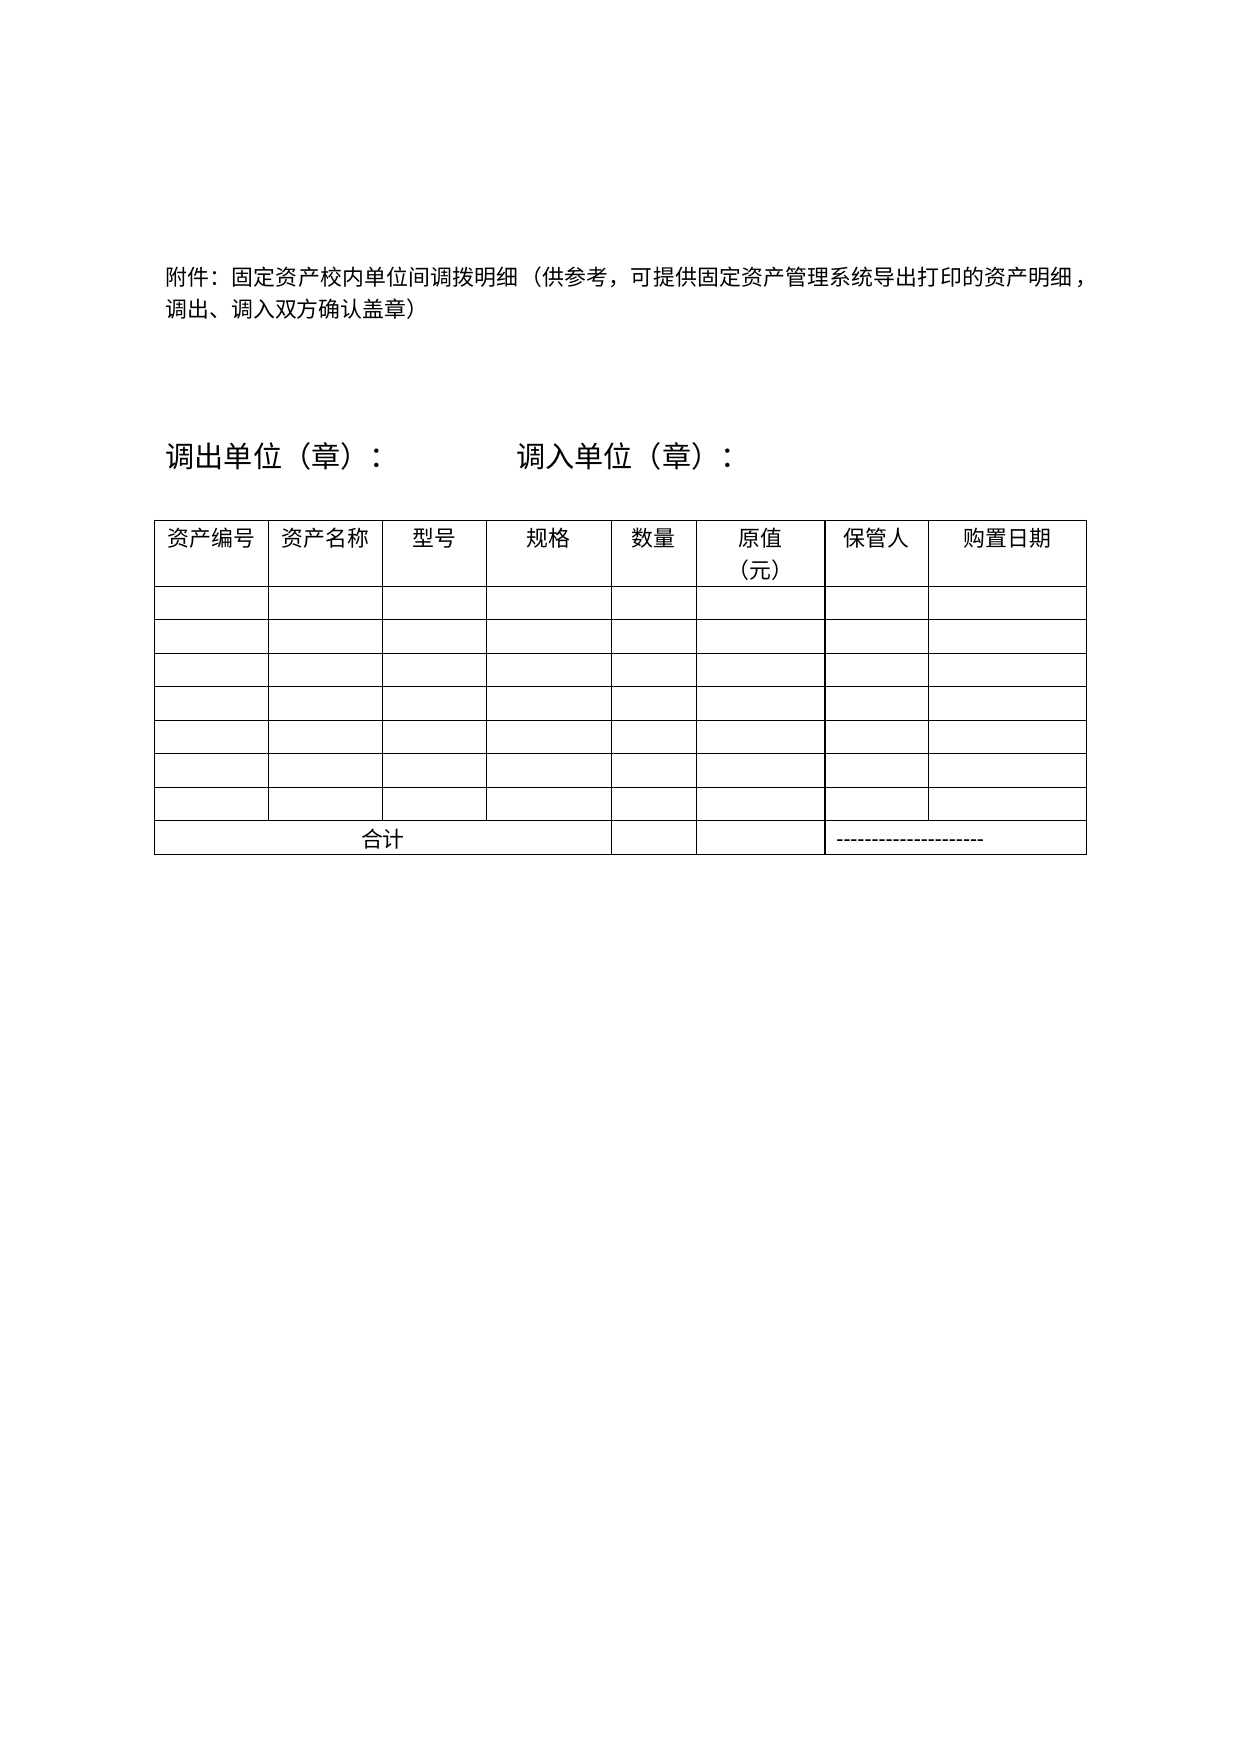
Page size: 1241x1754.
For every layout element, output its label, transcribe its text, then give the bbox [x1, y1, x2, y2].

table_cell [826, 754, 928, 787]
table_cell [487, 587, 611, 619]
table_cell [929, 587, 1086, 619]
table_cell [269, 754, 382, 787]
table_header 原值（元） [697, 521, 824, 586]
table_cell [612, 754, 696, 787]
table_cell [383, 687, 486, 720]
table_cell [155, 654, 268, 686]
table_cell [697, 587, 824, 619]
table_cell [487, 754, 611, 787]
table_cell [826, 587, 928, 619]
table_cell [612, 654, 696, 686]
table_cell [929, 788, 1086, 820]
table_header 规格 [487, 521, 611, 586]
table_cell [697, 687, 824, 720]
table_cell [269, 654, 382, 686]
table_cell [383, 654, 486, 686]
table_cell [383, 754, 486, 787]
table_cell [612, 687, 696, 720]
table_cell [155, 754, 268, 787]
table_cell [269, 788, 382, 820]
text 附件：固定资产校内单位间调拨明细（供参考，可提供固定资产管理系统导出打印的资产明细，调出、调入双方确认盖章） [165, 259, 1075, 324]
table_cell [155, 620, 268, 653]
table_cell [487, 620, 611, 653]
table_cell [929, 654, 1086, 686]
table_cell [383, 788, 486, 820]
table_cell [612, 587, 696, 619]
table_cell [155, 721, 268, 753]
table_cell [697, 788, 824, 820]
table_cell [487, 788, 611, 820]
table_header 型号 [383, 521, 486, 586]
table_cell [269, 620, 382, 653]
table_cell [929, 754, 1086, 787]
table_cell [826, 788, 928, 820]
table_cell [487, 654, 611, 686]
table_cell [697, 620, 824, 653]
table_cell [929, 620, 1086, 653]
table_cell [929, 687, 1086, 720]
table_cell [826, 721, 928, 753]
table_cell [383, 587, 486, 619]
table_cell [487, 721, 611, 753]
table_cell [487, 687, 611, 720]
table_cell --------------------- [826, 821, 1086, 854]
table_header 数量 [612, 521, 696, 586]
table_cell [826, 687, 928, 720]
table_header 购置日期 [929, 521, 1086, 586]
table_cell [826, 620, 928, 653]
table_cell [612, 788, 696, 820]
table_cell [697, 654, 824, 686]
table_header 保管人 [826, 521, 928, 586]
table_cell [697, 821, 824, 854]
table_cell [929, 721, 1086, 753]
table_cell [612, 721, 696, 753]
table_cell [612, 620, 696, 653]
table_cell [826, 654, 928, 686]
table_cell [269, 721, 382, 753]
table_cell [697, 754, 824, 787]
table_cell 合计 [155, 821, 611, 854]
table_cell [612, 821, 696, 854]
table_cell [269, 687, 382, 720]
table_cell [155, 788, 268, 820]
table_header 资产编号 [155, 521, 268, 586]
table_cell [383, 620, 486, 653]
table_header 资产名称 [269, 521, 382, 586]
table_cell [155, 587, 268, 619]
table_cell [697, 721, 824, 753]
text 调出单位（章）： 调入单位（章）： [165, 422, 1075, 487]
table_cell [155, 687, 268, 720]
table_cell [383, 721, 486, 753]
table_cell [269, 587, 382, 619]
